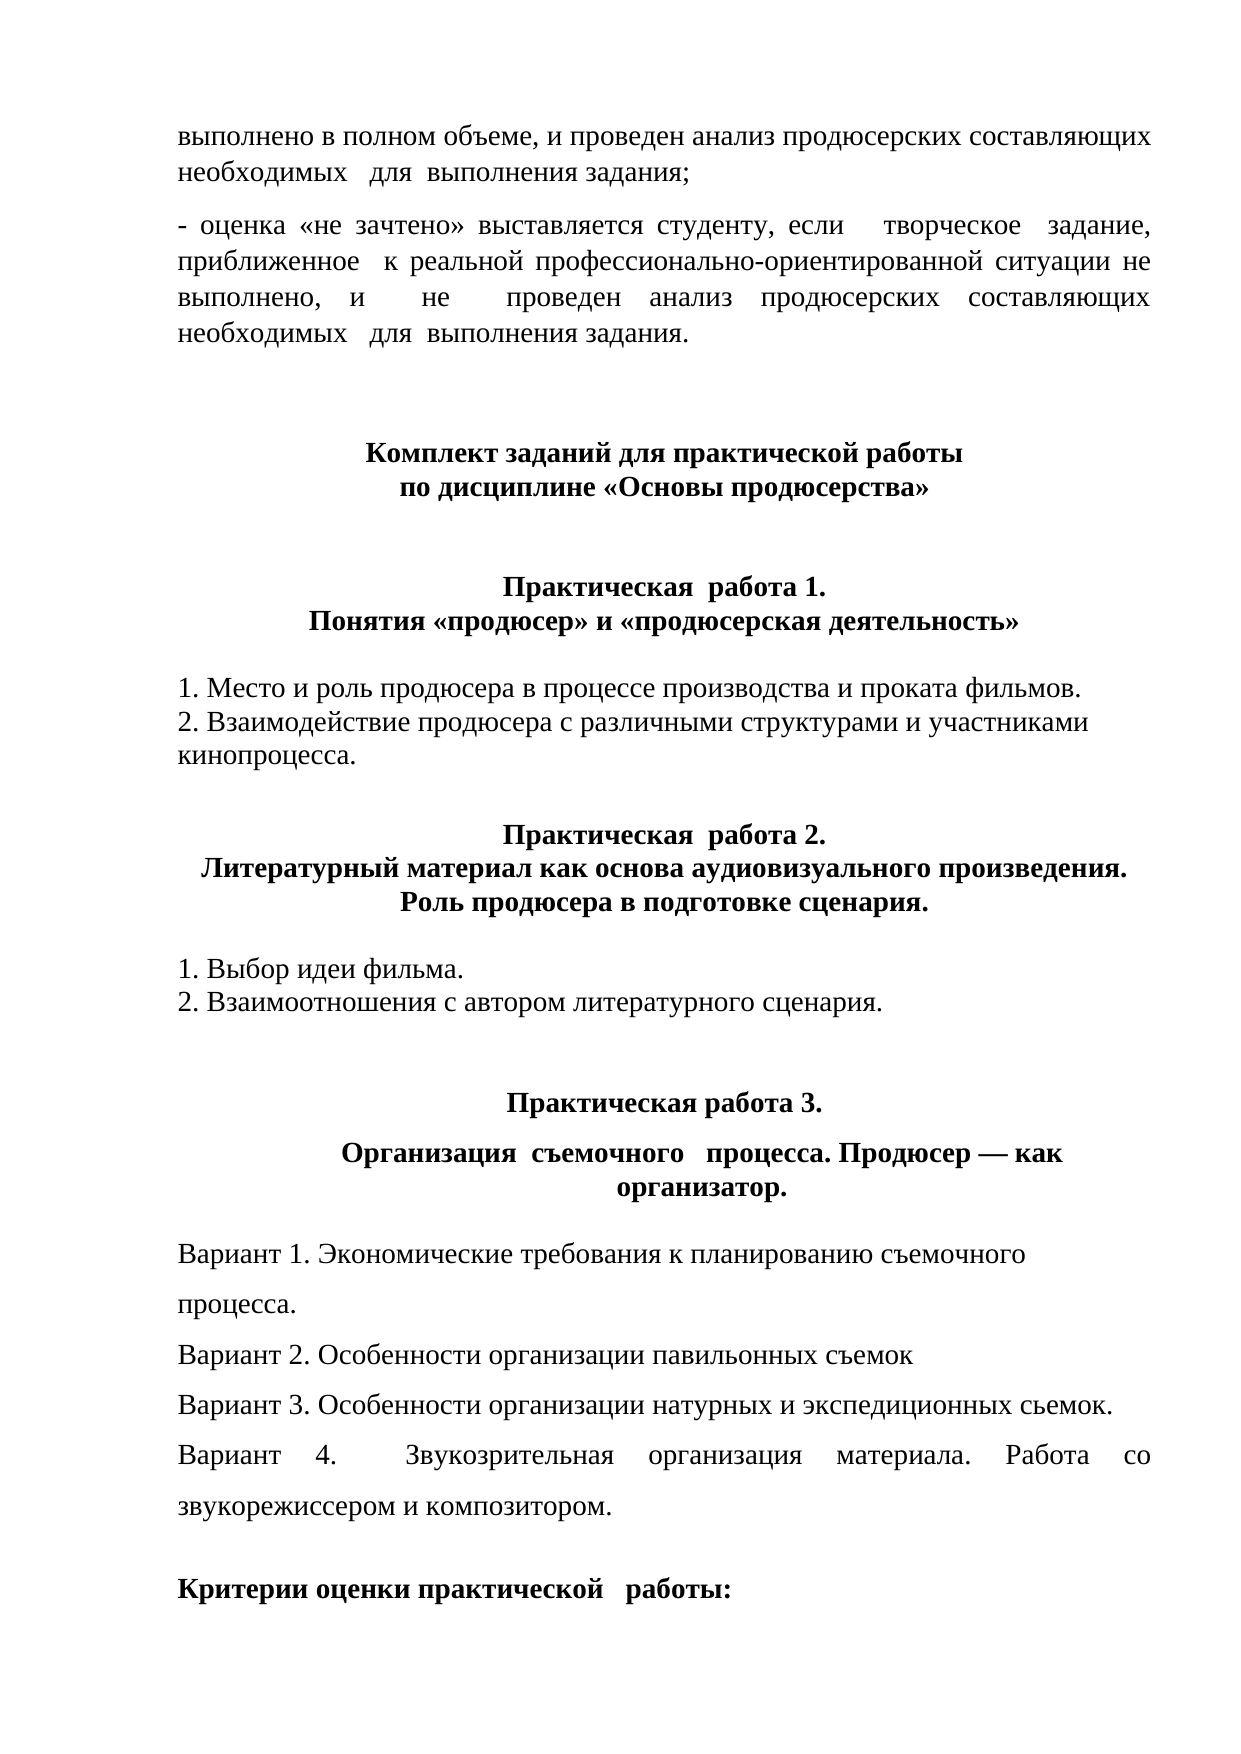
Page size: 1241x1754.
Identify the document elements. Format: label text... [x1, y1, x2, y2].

text Литературный материал как основа аудиовизуального произведения. Роль продюсера в подготовке сценария. [177, 850, 1152, 917]
text Практическая работа 2. [177, 817, 1152, 850]
text Понятия «продюсер» и «продюсерская деятельность» [177, 603, 1152, 637]
text Вариант 4. Звукозрительная организация материала. Работа со звукорежиссером и композитором. [177, 1437, 1152, 1521]
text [177, 118, 1152, 188]
text - оценка «не зачтено» выставляется студенту, если творческое задание, приближенное к реальной профессионально-ориентированной ситуации не выполнено, и не проведен анализ продюсерских составляющих необходимых для выполнения задания. [177, 207, 1152, 349]
text 2. Взаимоотношения с автором литературного сценария. [177, 984, 1152, 1018]
text 2. Взаимодействие продюсера с различными структурами и участниками кинопроцесса. [177, 704, 1152, 771]
text Комплект заданий для практической работы [177, 435, 1152, 469]
text Вариант 1. Экономические требования к планированию съемочного процесса. [177, 1236, 1152, 1320]
text Практическая работа 3. [177, 1085, 1152, 1119]
text по дисциплине «Основы продюсерства» [177, 469, 1152, 502]
text Критерии оценки практической работы: [177, 1572, 1152, 1605]
text 1. Место и роль продюсера в процессе производства и проката фильмов. [177, 670, 1152, 704]
text 1. Выбор идеи фильма. [177, 951, 1152, 984]
text Вариант 3. Особенности организации натурных и экспедиционных сьемок. [177, 1387, 1152, 1421]
text Организация съемочного процесса. Продюсер — как организатор. [252, 1136, 1152, 1203]
text Вариант 2. Особенности организации павильонных съемок [177, 1337, 1152, 1370]
text Практическая работа 1. [177, 569, 1152, 603]
